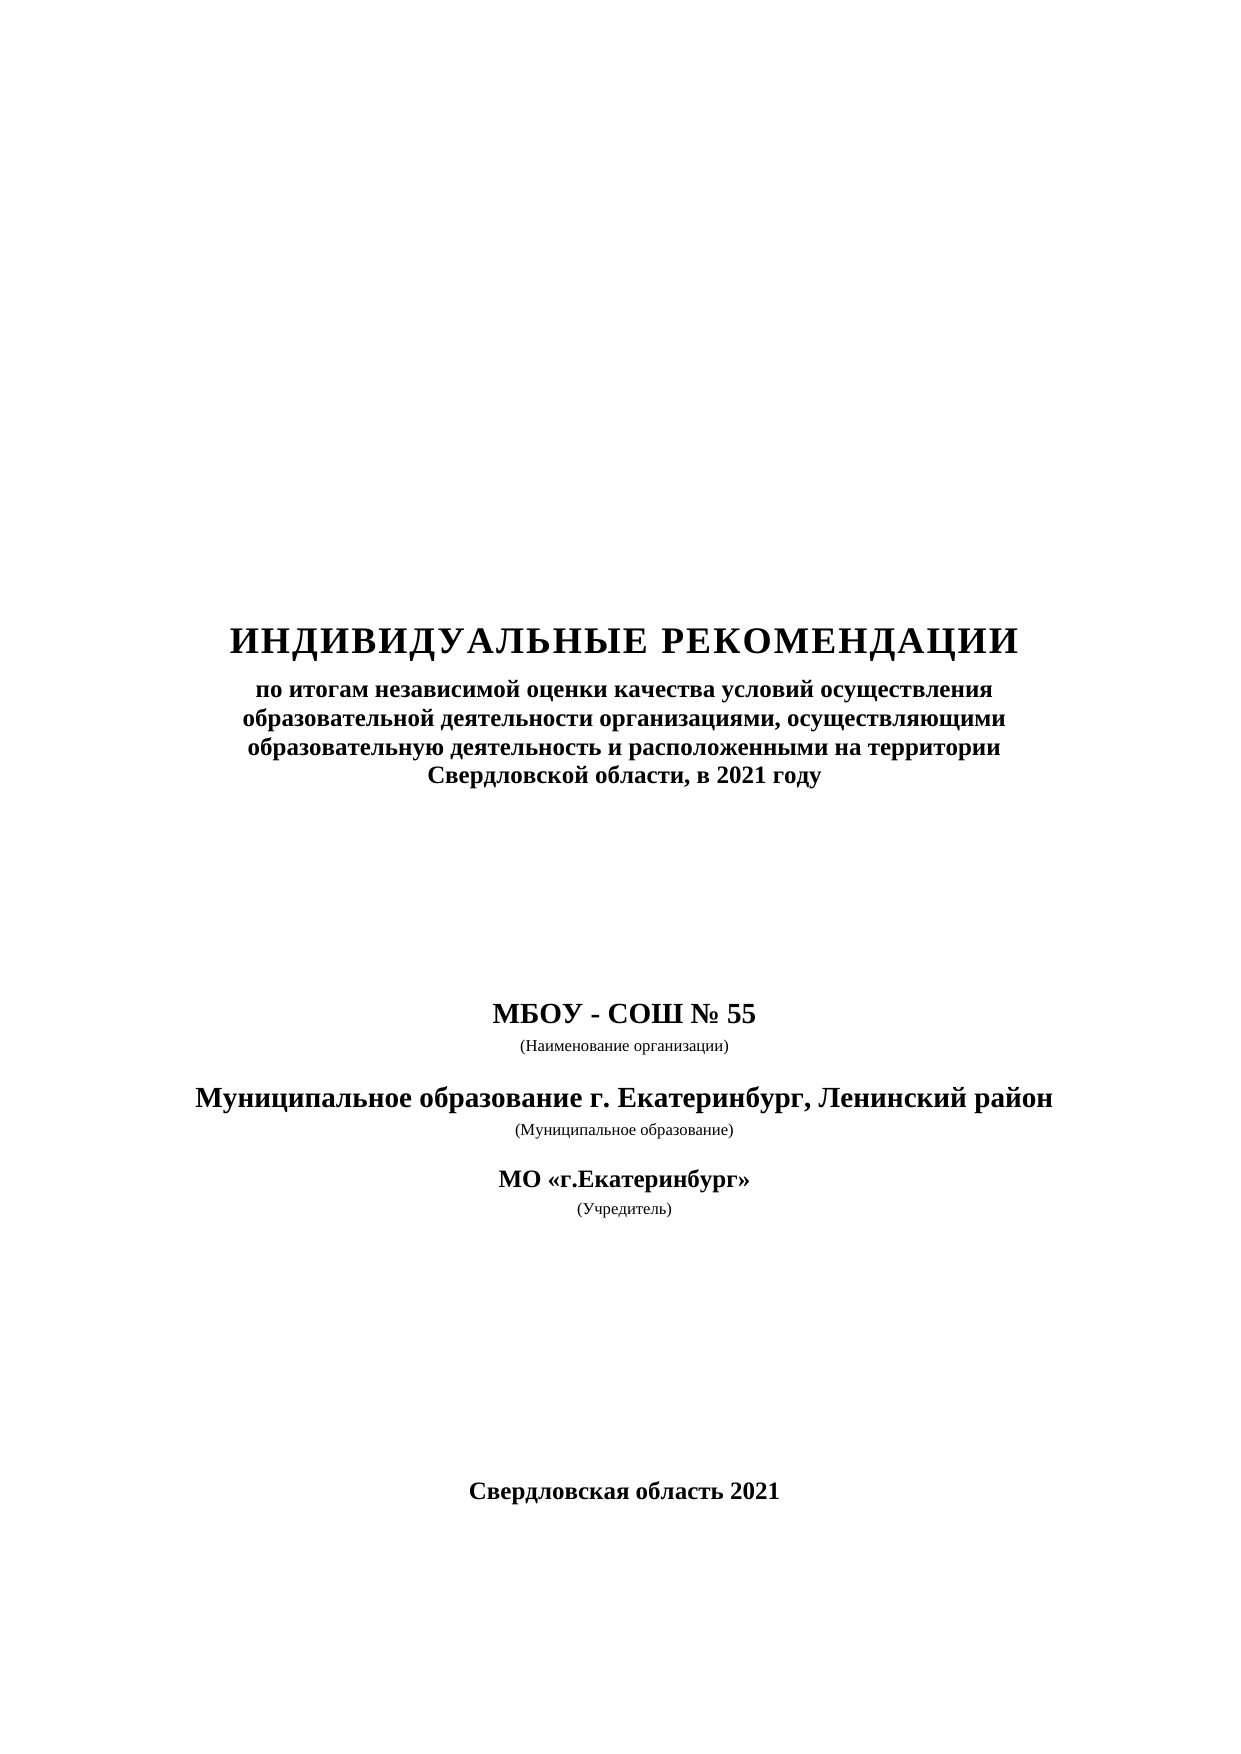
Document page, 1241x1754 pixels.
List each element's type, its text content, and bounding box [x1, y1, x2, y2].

text МБОУ - СОШ № 55 [177, 996, 1071, 1030]
text ИНДИВИДУАЛЬНЫЕ РЕКОМЕНДАЦИИ [177, 619, 1071, 662]
text Муниципальное образование г. Екатеринбург, Ленинский район [177, 1080, 1071, 1114]
text по итогам независимой оценки качества условий осуществления образовательной деятельности организациями, осуществляющими образовательную деятельность и расположенными на территории Свердловской области, в 2021 году [177, 674, 1071, 789]
text Свердловская область 2021 [177, 1476, 1071, 1505]
text МО «г.Екатеринбург» [177, 1164, 1071, 1193]
text (Учредитель) [177, 1199, 1071, 1218]
text (Муниципальное образование) [177, 1120, 1071, 1139]
text (Наименование организации) [177, 1036, 1071, 1055]
